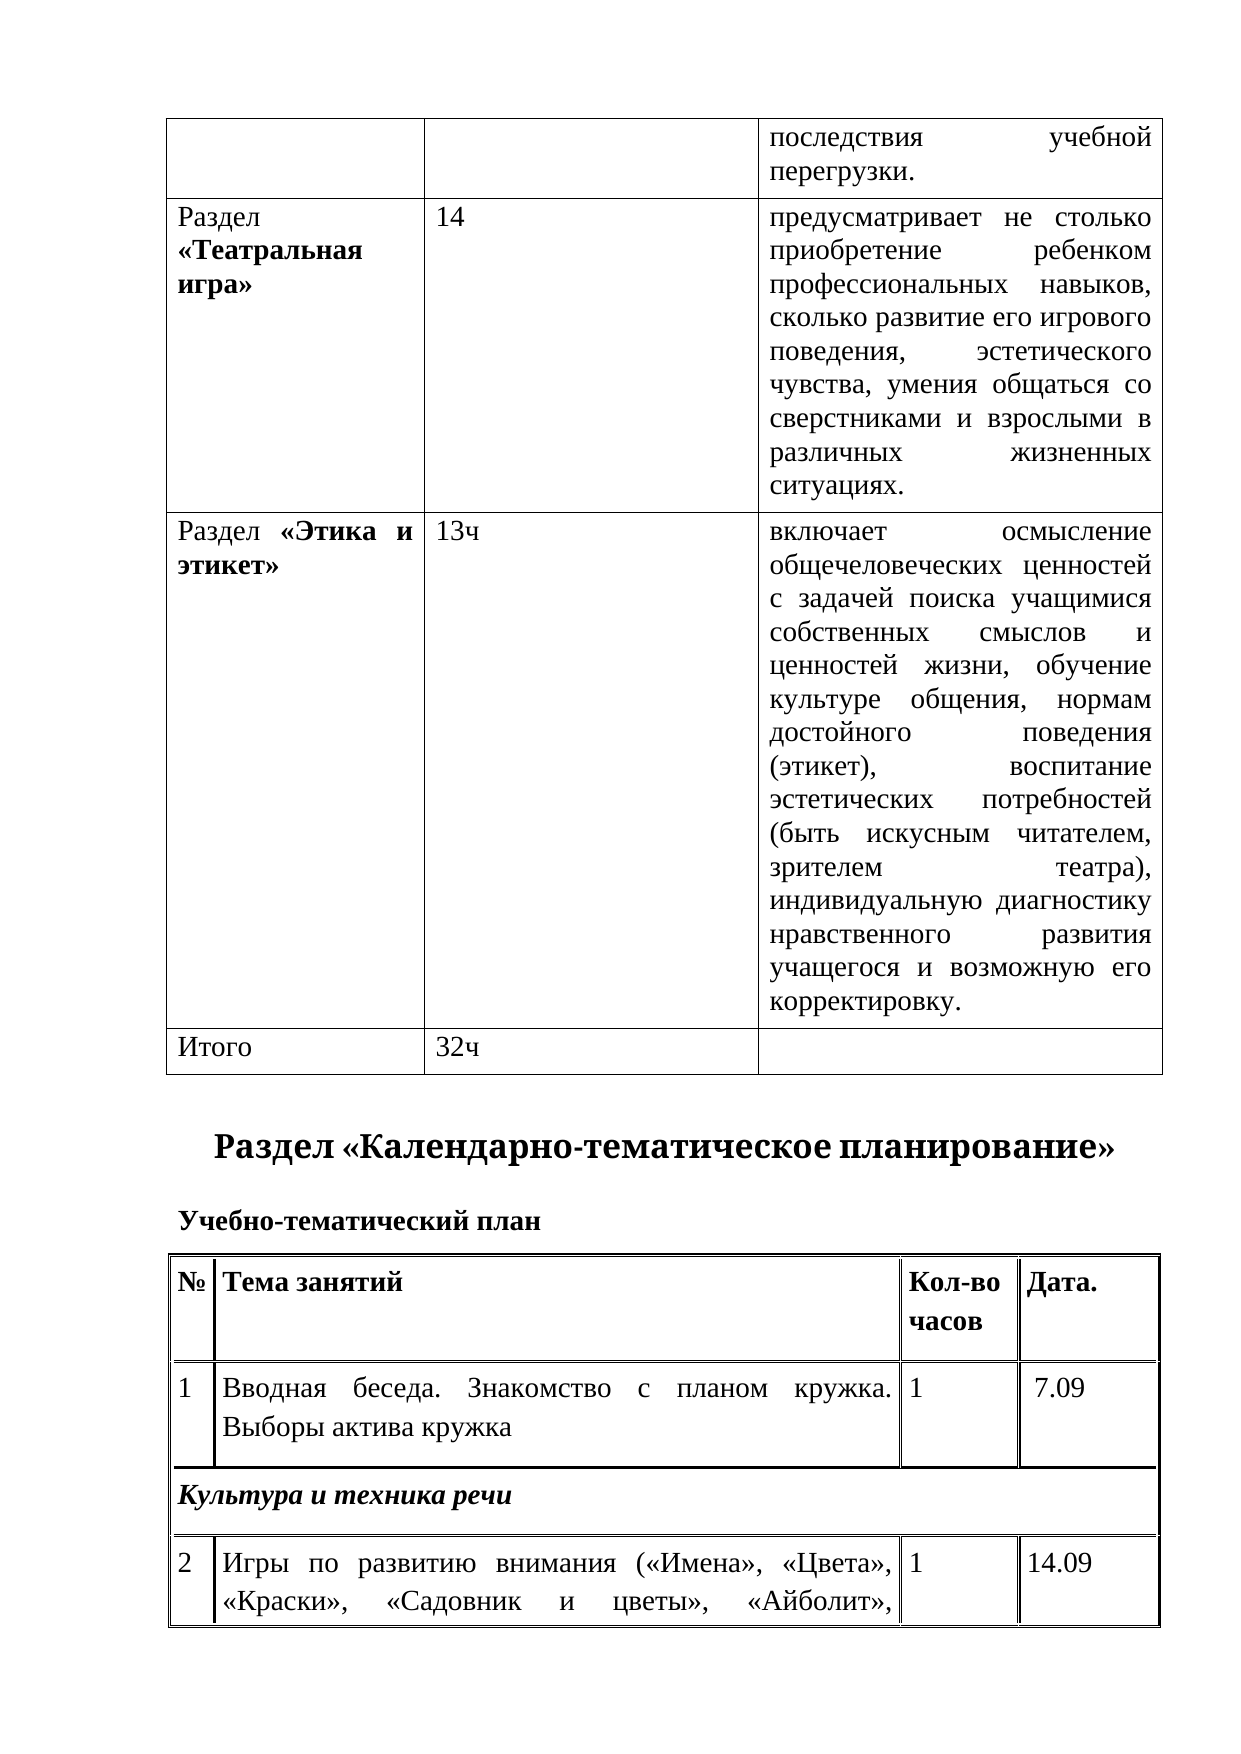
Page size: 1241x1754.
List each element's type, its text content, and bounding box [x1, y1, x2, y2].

table_cell Раздел «Театральная игра» [167, 199, 424, 512]
table_cell 32ч [425, 1029, 758, 1074]
table_cell [759, 1029, 1162, 1074]
table_cell 13ч [425, 513, 758, 1028]
table_header № [171, 1257, 214, 1359]
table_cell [214, 1537, 901, 1625]
table_header Дата. [1019, 1257, 1158, 1359]
text Учебно-тематический план [177, 1203, 1152, 1237]
text Раздел «Календарно-тематическое планирование» [177, 1129, 1152, 1167]
table_cell Раздел «Этика и этикет» [167, 513, 424, 1028]
table_cell 1 [901, 1535, 1019, 1625]
table_cell 1 [171, 1360, 213, 1466]
table_cell 14 [425, 199, 758, 512]
table_cell Итого [167, 1029, 424, 1074]
table_cell включает осмысление общечеловеческих ценностей с задачей поиска учащимися собственных смыслов и ценностей жизни, обучение культуре общения, нормам достойного поведения (этикет), воспитание эстетических потребностей (быть искусным читателем, зрителем театра), индивидуальную диагностику нравственного развития учащегося и возможную его корректировку. [759, 513, 1162, 1028]
table_cell 7.09 [1021, 1360, 1159, 1466]
table_cell Культура и техника речи [171, 1466, 1158, 1534]
table_header Тема занятий [214, 1257, 901, 1359]
table_header Кол-во часов [901, 1255, 1019, 1359]
table_cell предусматривает не столько приобретение ребенком профессиональных навыков, сколько развитие его игрового поведения, эстетического чувства, умения общаться со сверстниками и взрослыми в различных жизненных ситуациях. [759, 199, 1162, 512]
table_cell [167, 119, 424, 198]
table_cell 2 [169, 1534, 214, 1625]
table_cell Вводная беседа. Знакомство с планом кружка. Выборы актива кружка [216, 1363, 899, 1466]
table_cell 14.09 [1019, 1534, 1159, 1625]
table_cell 1 [902, 1363, 1017, 1466]
table_cell 2ч [425, 119, 758, 198]
